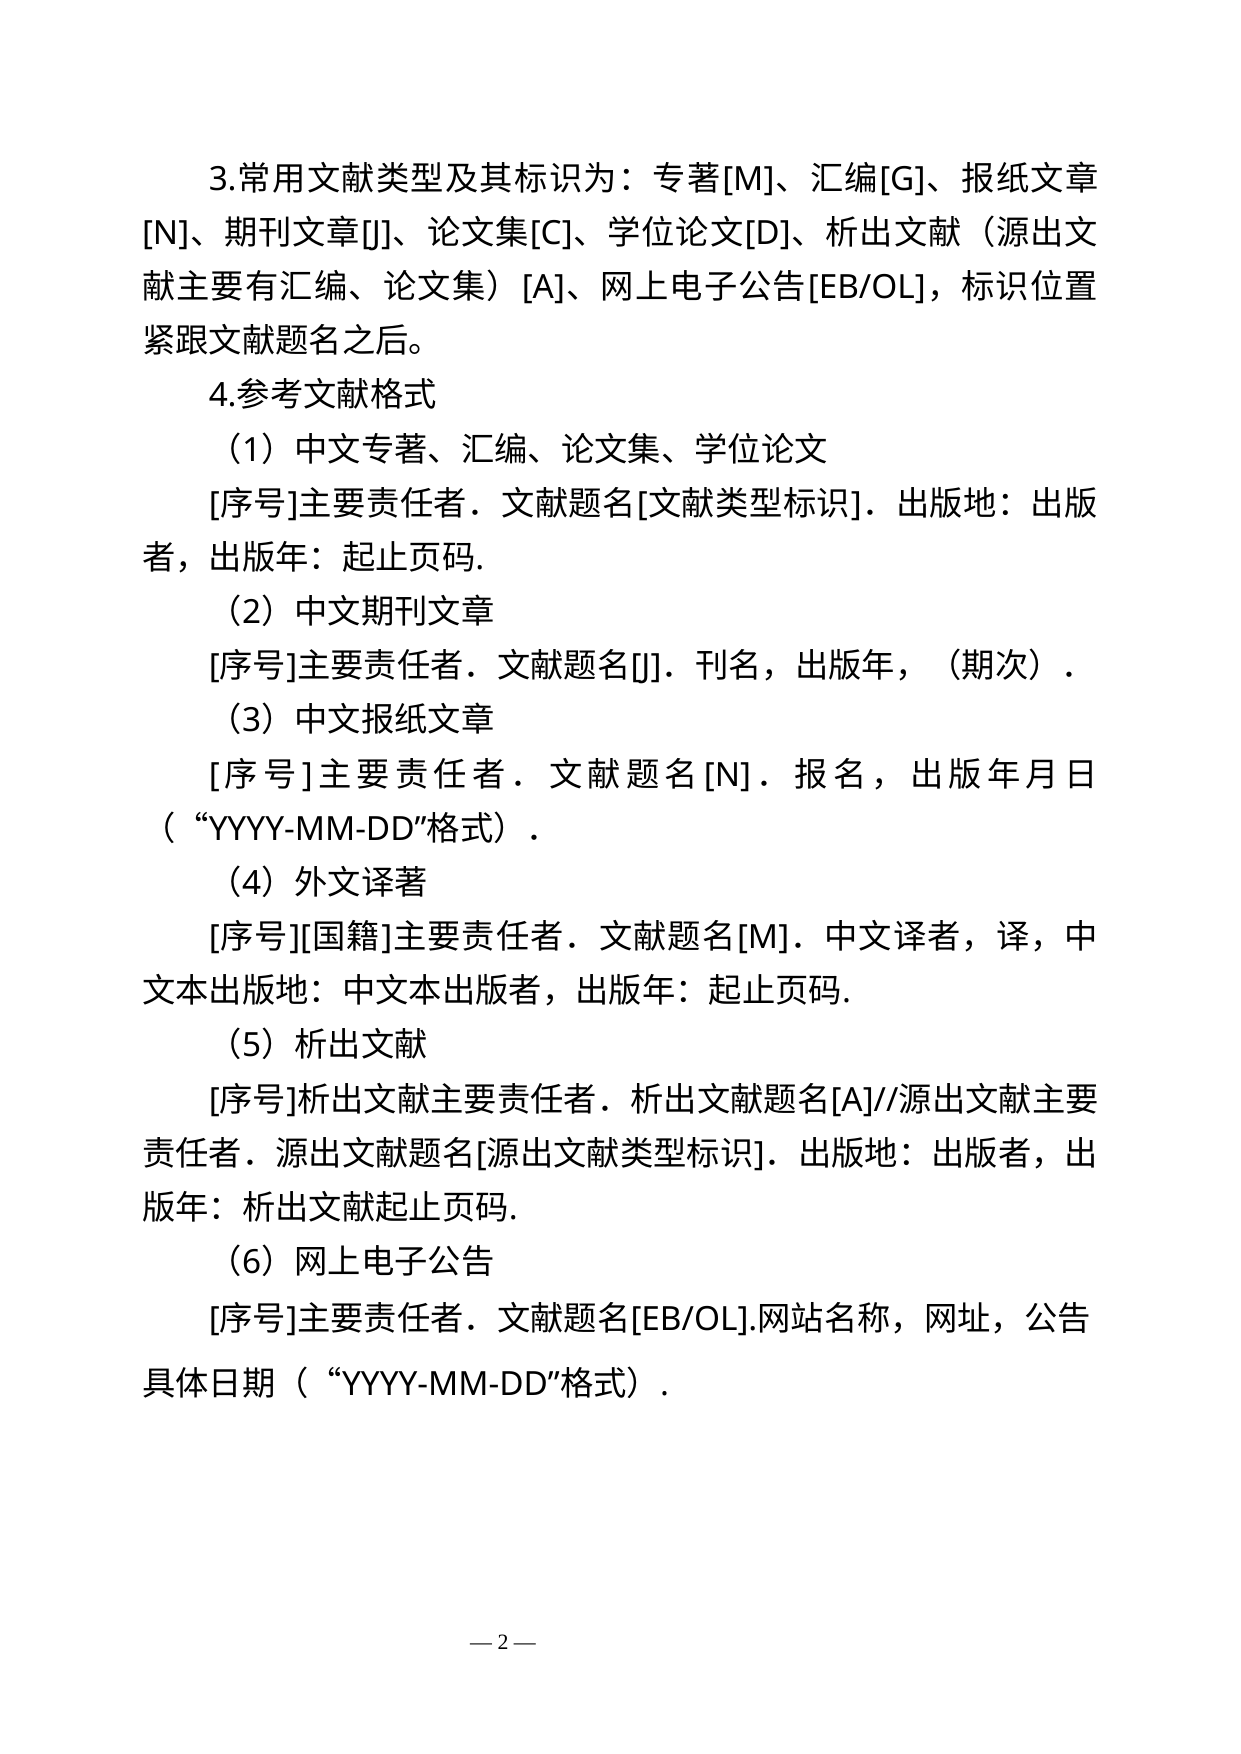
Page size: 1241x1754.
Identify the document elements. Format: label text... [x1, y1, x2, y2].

text （2）中文期刊文章 [142, 579, 1098, 633]
text [序号]析出文献主要责任者．析出文献题名[A]//源出文献主要责任者．源出文献题名[源出文献类型标识]．出版地：出版者，出版年：析出文献起止页码. [142, 1067, 1098, 1229]
text [序号]主要责任者．文献题名[N]．报名，出版年月日（“YYYY-MM-DD”格式）． [142, 742, 1098, 850]
text [序号]主要责任者．文献题名[文献类型标识]．出版地：出版者，出版年：起止页码. [142, 471, 1098, 579]
text （5）析出文献 [142, 1012, 1098, 1067]
text （1）中文专著、汇编、论文集、学位论文 [142, 417, 1098, 471]
text [序号][国籍]主要责任者．文献题名[M]．中文译者，译，中文本出版地：中文本出版者，出版年：起止页码. [142, 904, 1098, 1012]
text （4）外文译著 [142, 850, 1098, 904]
text （6）网上电子公告 [142, 1229, 1098, 1283]
text 4.参考文献格式 [142, 362, 1098, 417]
text （3）中文报纸文章 [142, 687, 1098, 742]
text [序号]主要责任者．文献题名[J]．刊名，出版年，（期次）． [142, 633, 1098, 687]
text [序号]主要责任者．文献题名[EB/OL].网站名称，网址，公告具体日期（“YYYY-MM-DD”格式）. [142, 1283, 1098, 1413]
text 3.常用文献类型及其标识为：专著[M]、汇编[G]、报纸文章[N]、期刊文章[J]、论文集[C]、学位论文[D]、析出文献（源出文献主要有汇编、论文集）[A]、网上电子公告[EB/OL]，标识位置紧跟文献题名之后。 [142, 146, 1098, 362]
